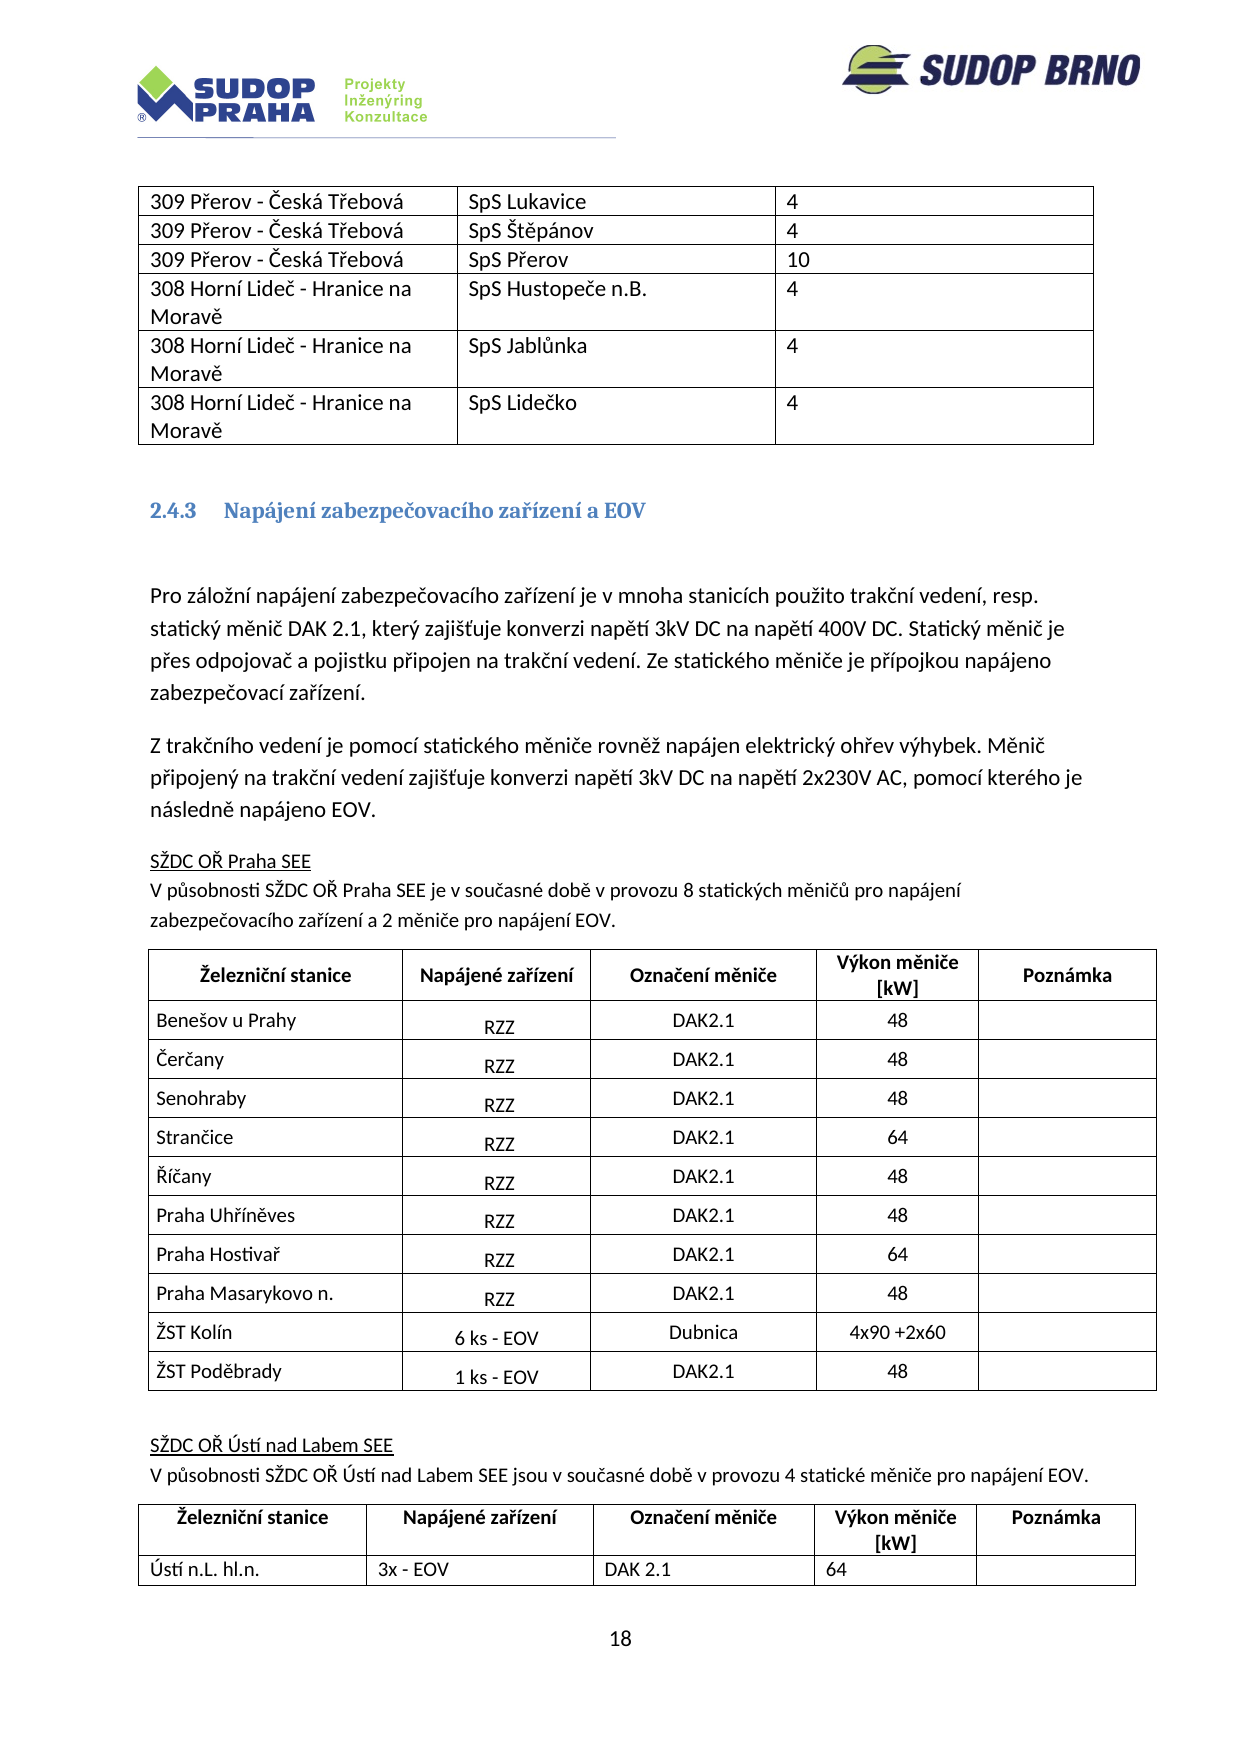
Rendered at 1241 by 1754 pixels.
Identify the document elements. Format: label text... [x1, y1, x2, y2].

table_cell [979, 1352, 1156, 1390]
table_cell 64 [815, 1556, 976, 1585]
table_cell [979, 1001, 1156, 1039]
table_cell 309 Přerov - Česká Třebová [139, 216, 457, 244]
table_cell [979, 1313, 1156, 1351]
table_cell [977, 1556, 1135, 1585]
table_header Označení měniče [594, 1505, 814, 1555]
table_cell DAK2.1 [591, 1079, 816, 1117]
text SŽDC OŘ Ústí nad Labem SEE [150, 1433, 1090, 1458]
picture [841, 45, 1149, 96]
table_cell 308 Horní Lideč - Hranice na Moravě [139, 331, 457, 387]
table_header Napájené zařízení [367, 1505, 593, 1555]
table_cell ŽST Kolín [149, 1313, 402, 1351]
table_cell Praha Hostivař [149, 1235, 402, 1273]
table_cell 48 [817, 1001, 978, 1039]
table_cell 64 [817, 1118, 978, 1156]
table_cell RZZ [403, 1196, 590, 1234]
table_cell 48 [817, 1079, 978, 1117]
table_cell 308 Horní Lideč - Hranice na Moravě [139, 388, 457, 444]
table_cell 48 [817, 1196, 978, 1234]
table_cell RZZ [403, 1079, 590, 1117]
table_header Označení měniče [591, 950, 816, 1000]
table_cell [979, 1235, 1156, 1273]
table_cell SpS Štěpánov [458, 216, 775, 244]
table_cell [979, 1040, 1156, 1078]
table_cell RZZ [403, 1040, 590, 1078]
table_cell RZZ [403, 1274, 590, 1312]
table_cell 4 [776, 216, 1093, 244]
table_cell DAK2.1 [591, 1352, 816, 1390]
table_cell 6 ks - EOV [403, 1313, 590, 1351]
picture [137, 65, 435, 126]
table_cell DAK2.1 [591, 1274, 816, 1312]
table_header Poznámka [979, 950, 1156, 1000]
table_cell 1 ks - EOV [403, 1352, 590, 1390]
table_cell Říčany [149, 1157, 402, 1195]
table_cell [979, 1079, 1156, 1117]
table_cell 309 Přerov - Česká Třebová [139, 245, 457, 273]
text V působnosti SŽDC OŘ Ústí nad Labem SEE jsou v současné době v provozu 4 statické měniče pro napájení EOV. [150, 1462, 1090, 1487]
table_cell 308 Horní Lideč - Hranice na Moravě [139, 274, 457, 330]
table_cell DAK2.1 [591, 1235, 816, 1273]
table_cell 10 [776, 245, 1093, 273]
table_cell Čerčany [149, 1040, 402, 1078]
table_cell ŽST Poděbrady [149, 1352, 402, 1390]
table_cell 48 [817, 1274, 978, 1312]
text V působnosti SŽDC OŘ Praha SEE je v současné době v provozu 8 statických měničů pro napájení zabezpečovacího zařízení a 2 měniče pro napájení EOV. [150, 878, 1090, 932]
table_cell DAK2.1 [591, 1118, 816, 1156]
table_cell 4 [776, 388, 1093, 444]
table_cell 4 [776, 274, 1093, 330]
table_cell RZZ [403, 1001, 590, 1039]
table_cell Dubnica [591, 1313, 816, 1351]
table_cell Praha Masarykovo n. [149, 1274, 402, 1312]
table_cell RZZ [403, 1235, 590, 1273]
table_cell 48 [817, 1352, 978, 1390]
table_cell 48 [817, 1040, 978, 1078]
table_cell SpS Přerov [458, 245, 775, 273]
table_header Výkon měniče [kW] [817, 950, 978, 1000]
table_cell Senohraby [149, 1079, 402, 1117]
table_cell SpS Lukavice [458, 187, 775, 215]
table_cell 4x90 +2x60 [817, 1313, 978, 1351]
table_cell [979, 1274, 1156, 1312]
table_header Železniční stanice [139, 1505, 366, 1555]
table_cell SpS Hustopeče n.B. [458, 274, 775, 330]
table_header Poznámka [977, 1505, 1135, 1555]
table_cell 4 [776, 187, 1093, 215]
table_cell RZZ [403, 1118, 590, 1156]
table_cell SpS Lidečko [458, 388, 775, 444]
table_cell 64 [817, 1235, 978, 1273]
table_header Výkon měniče [kW] [815, 1505, 976, 1555]
text Pro záložní napájení zabezpečovacího zařízení je v mnoha stanicích použito trakční vedení, resp. statický měnič DAK 2.1, který zajišťuje konverzi napětí 3kV DC na napětí 400V DC. Statický měnič je přes odpojovač a pojistku připojen na trakční vedení. Ze statického měniče je přípojkou napájeno zabezpečovací zařízení. [150, 582, 1090, 706]
subtitle 2.4.3 Napájení zabezpečovacího zařízení a EOV [150, 498, 1090, 525]
table_cell 4 [776, 331, 1093, 387]
table_cell SpS Jablůnka [458, 331, 775, 387]
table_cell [139, 187, 457, 215]
table_cell DAK2.1 [591, 1040, 816, 1078]
table_cell Benešov u Prahy [149, 1001, 402, 1039]
table_cell Praha Uhříněves [149, 1196, 402, 1234]
table_cell DAK 2.1 [594, 1556, 814, 1585]
table_cell [979, 1118, 1156, 1156]
table_cell [979, 1196, 1156, 1234]
table_cell Ústí n.L. hl.n. [139, 1556, 366, 1585]
table_cell DAK2.1 [591, 1001, 816, 1039]
table_cell DAK2.1 [591, 1196, 816, 1234]
table_cell Strančice [149, 1118, 402, 1156]
text SŽDC OŘ Praha SEE [150, 848, 1090, 874]
table_cell [979, 1157, 1156, 1195]
table_cell 3x - EOV [367, 1556, 593, 1585]
table_cell DAK2.1 [591, 1157, 816, 1195]
table_header Napájené zařízení [403, 950, 590, 1000]
table_header Železniční stanice [149, 950, 402, 1000]
text Z trakčního vedení je pomocí statického měniče rovněž napájen elektrický ohřev výhybek. Měnič připojený na trakční vedení zajišťuje konverzi napětí 3kV DC na napětí 2x230V AC, pomocí kterého je následně napájeno EOV. [150, 731, 1090, 823]
table_cell 48 [817, 1157, 978, 1195]
table_cell RZZ [403, 1157, 590, 1195]
